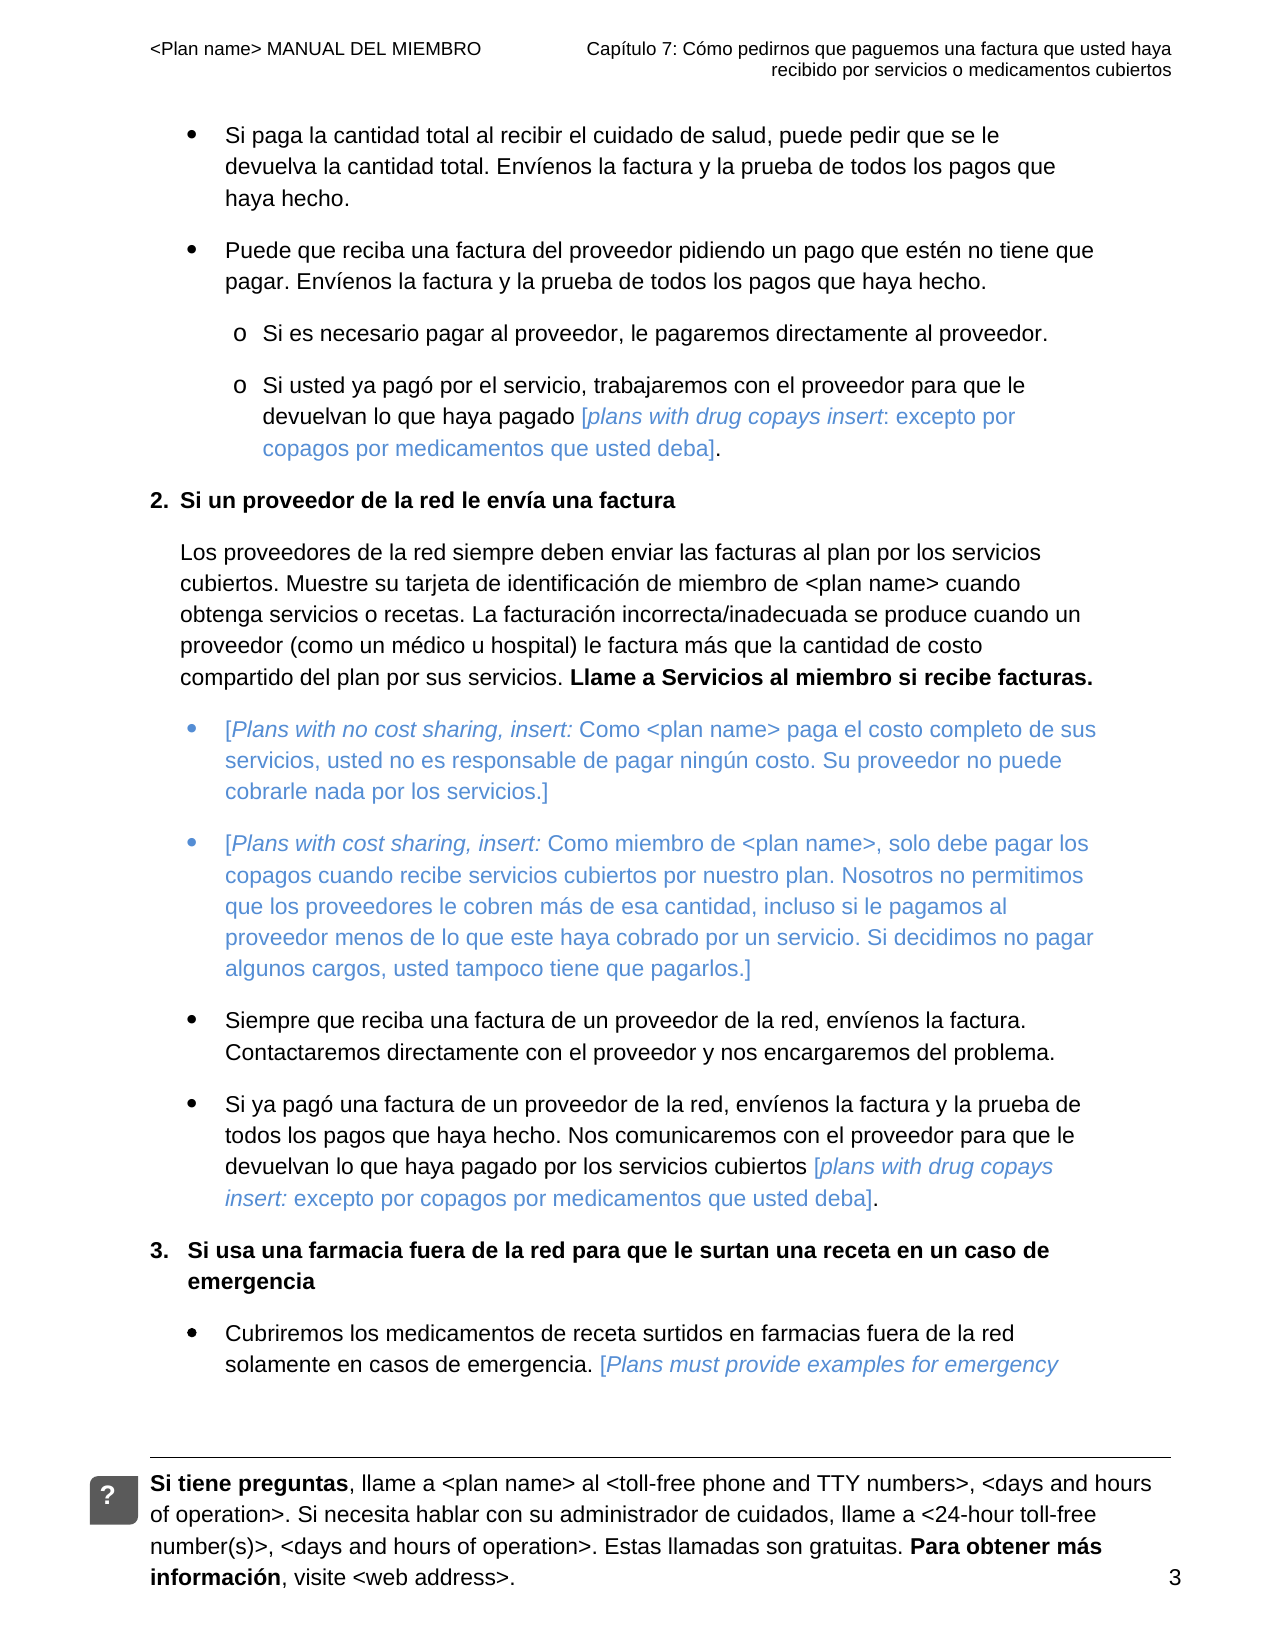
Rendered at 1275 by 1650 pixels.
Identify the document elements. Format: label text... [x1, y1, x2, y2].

list [Plans with cost sharing, insert: Como miembro de <plan name>, solo debe pagar los copagos cuando recibe servicios cubiertos por nuestro plan. Nosotros no permitimos que los proveedores le cobren más de esa cantidad, incluso si le pagamos al proveedor menos de lo que este haya cobrado por un servicio. Si decidimos no pagar algunos cargos, usted tampoco tiene que pagarlos.] [187, 827, 1096, 983]
list Si es necesario pagar al proveedor, le pagaremos directamente al proveedor. [232, 316, 1096, 348]
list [187, 1316, 1096, 1379]
list Si un proveedor de la red le envía una factura [150, 483, 1096, 514]
list Los proveedores de la red siempre deben enviar las facturas al plan por los servicios cubiertos. Muestre su tarjeta de identificación de miembro de <plan name> cuando obtenga servicios o recetas. La facturación incorrecta/inadecuada se produce cuando un proveedor (como un médico u hospital) le factura más que la cantidad de costo compartido del plan por sus servicios. Llame a Servicios al miembro si recibe facturas. [180, 535, 1096, 691]
list Puede que reciba una factura del proveedor pidiendo un pago que estén no tiene que pagar. Envíenos la factura y la prueba de todos los pagos que haya hecho. [187, 233, 1096, 296]
list [Plans with no cost sharing, insert: Como <plan name> paga el costo completo de sus servicios, usted no es responsable de pagar ningún costo. Su proveedor no puede cobrarle nada por los servicios.] [187, 712, 1096, 806]
list Si paga la cantidad total al recibir el cuidado de salud, puede pedir que se le devuelva la cantidad total. Envíenos la factura y la prueba de todos los pagos que haya hecho. [187, 118, 1096, 212]
list Si ya pagó una factura de un proveedor de la red, envíenos la factura y la prueba de todos los pagos que haya hecho. Nos comunicaremos con el proveedor para que le devuelvan lo que haya pagado por los servicios cubiertos [plans with drug copays insert: excepto por copagos por medicamentos que usted deba]. [187, 1087, 1096, 1212]
list Siempre que reciba una factura de un proveedor de la red, envíenos la factura. Contactaremos directamente con el proveedor y nos encargaremos del problema. [187, 1004, 1096, 1066]
list Si usted ya pagó por el servicio, trabajaremos con el proveedor para que le devuelvan lo que haya pagado [plans with drug copays insert: excepto por copagos por medicamentos que usted deba]. [232, 368, 1096, 462]
list Si usa una farmacia fuera de la red para que le surtan una receta en un caso de emergencia [150, 1233, 1096, 1296]
